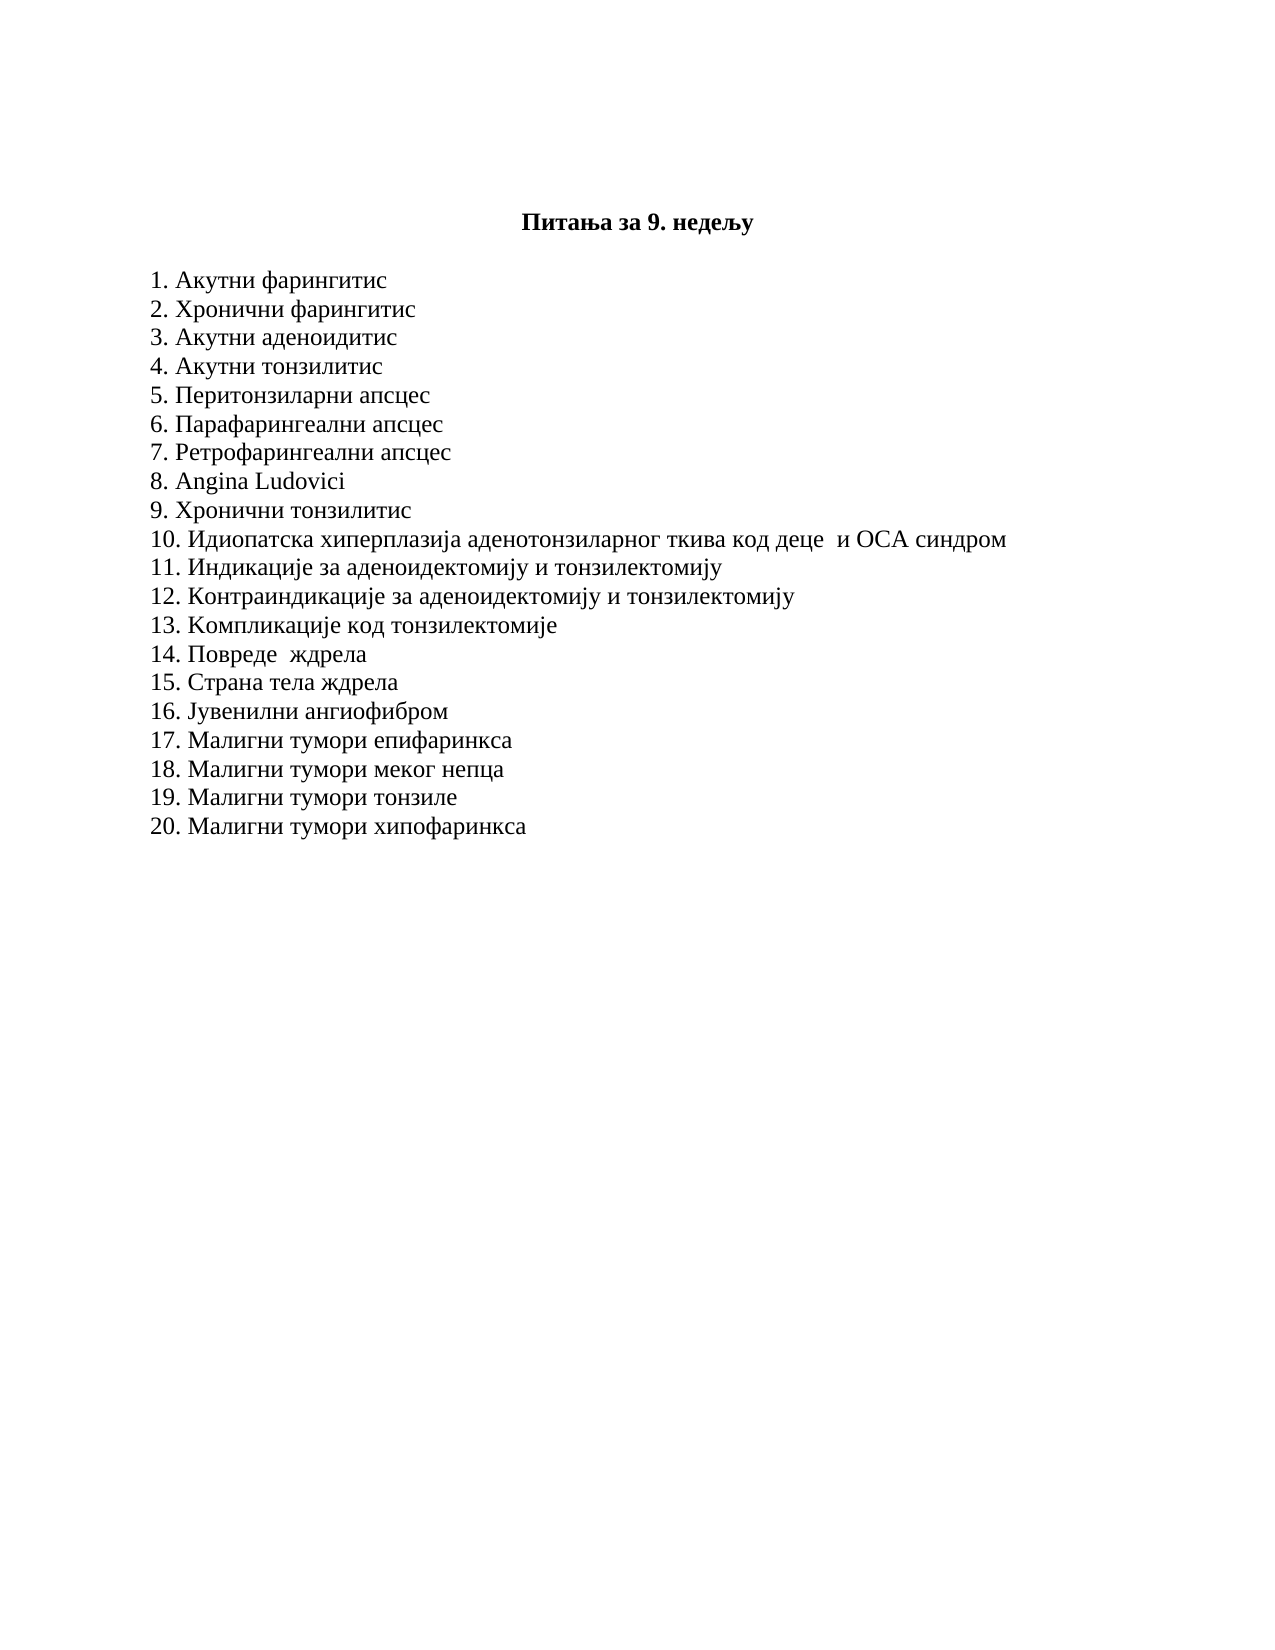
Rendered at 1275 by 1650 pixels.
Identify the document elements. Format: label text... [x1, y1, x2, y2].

text 20. Малигни тумори хипофаринкса [150, 811, 1125, 840]
text 3. Акутни аденоидитис [150, 322, 1125, 351]
text 11. Индикације за аденоидектомију и тонзилектомију [150, 552, 1125, 581]
text 9. Хронични тонзилитис [150, 495, 1125, 524]
text 7. Ретрофарингеални апсцес [150, 437, 1125, 466]
text 17. Малигни тумори епифаринкса [150, 725, 1125, 754]
text 14. Повреде ждрела [150, 639, 1125, 667]
text 1. Акутни фарингитис [150, 265, 1125, 294]
text 10. Идиопатска хиперплазија аденотонзиларног ткива код деце и ОСА синдром [150, 524, 1125, 552]
text 6. Парафарингеални апсцес [150, 409, 1125, 437]
text 13. Kомпликације код тонзилектомије [150, 610, 1125, 639]
text 5. Перитонзиларни апсцес [150, 380, 1125, 409]
text 16. Јувенилни ангиофибром [150, 696, 1125, 725]
text 18. Малигни тумори меког непца [150, 754, 1125, 782]
text Питања за 9. недељу [150, 207, 1125, 236]
text 8. Angina Ludovici [150, 466, 1125, 495]
text 15. Страна тела ждрела [150, 667, 1125, 696]
text 4. Акутни тонзилитис [150, 351, 1125, 380]
text 2. Хронични фарингитис [150, 294, 1125, 322]
text 19. Малигни тумори тонзиле [150, 782, 1125, 811]
text 12. Контраиндикације за аденоидектомију и тонзилектомију [150, 581, 1125, 610]
